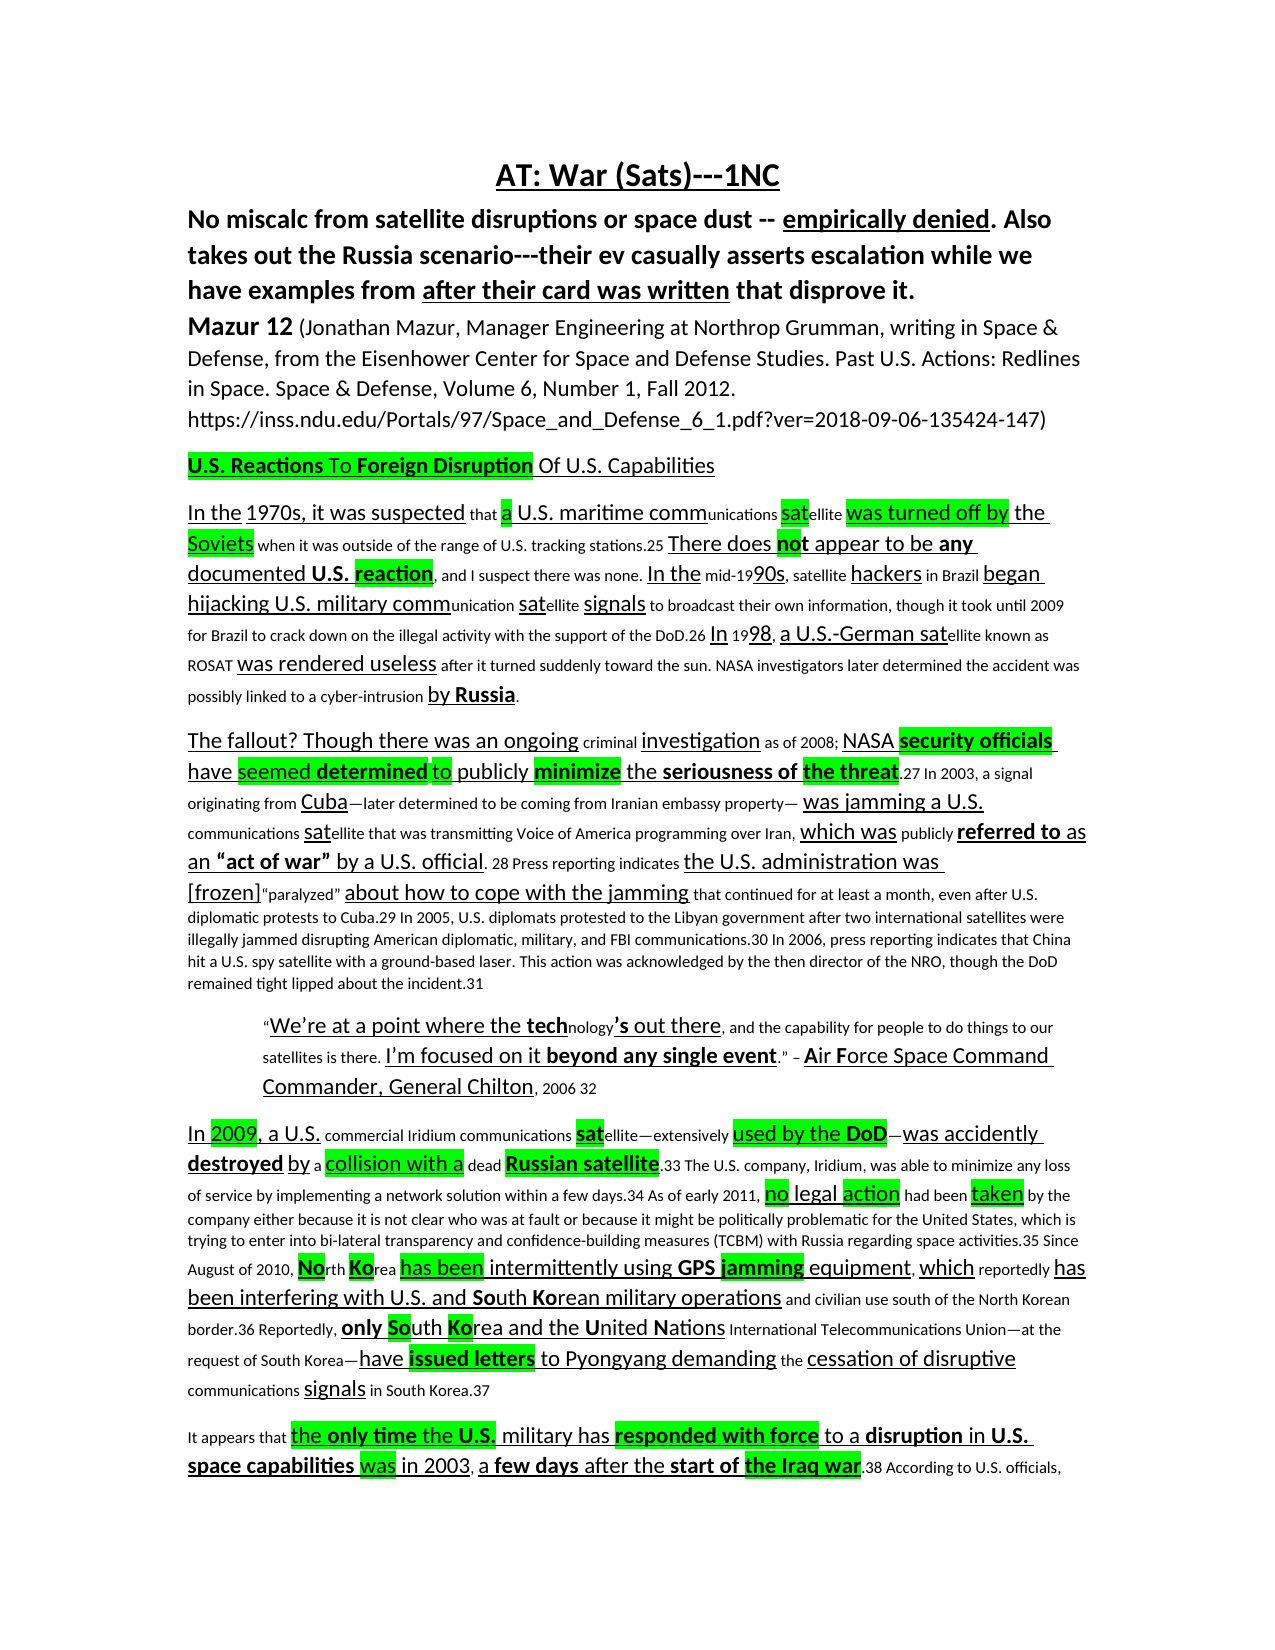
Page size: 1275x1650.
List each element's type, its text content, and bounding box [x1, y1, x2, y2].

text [187, 1421, 1087, 1479]
text U.S. Reactions To Foreign Disruption Of U.S. Capabilities [533, 452, 1087, 480]
text The fallout? Though there was an ongoing criminal investigation as of 2008; NASA security officials have seemed determined to publicly minimize the seriousness of the threat.27 In 2003, a signal originating from Cuba—later determined to be coming from Iranian embassy property— was jamming a U.S. communications satellite that was transmitting Voice of America programming over Iran, which was publicly referred to as an “act of war” by a U.S. official. 28 Press reporting indicates the U.S. administration was [frozen]“paralyzed” about how to cope with the jamming that continued for at least a month, even after U.S. diplomatic protests to Cuba.29 In 2005, U.S. diplomats protested to the Libyan government after two international satellites were illegally jammed disrupting American diplomatic, military, and FBI communications.30 In 2006, press reporting indicates that China hit a U.S. spy satellite with a ground-based laser. This action was acknowledged by the then director of the NRO, though the DoD remained tight lipped about the incident.31 [187, 727, 1087, 993]
text Mazur 12 (Jonathan Mazur, Manager Engineering at Northrop Grumman, writing in Space & Defense, from the Eisenhower Center for Space and Defense Studies. Past U.S. Actions: Redlines in Space. Space & Defense, Volume 6, Number 1, Fall 2012. https://inss.ndu.edu/Portals/97/Space_and_Defense_6_1.pdf?ver=2018-09-06-135424-147) [187, 309, 1087, 433]
text “We’re at a point where the technology’s out there, and the capability for people to do things to our satellites is there. I’m focused on it beyond any single event.” – Air Force Space Command Commander, General Chilton, 2006 32 [262, 1011, 1087, 1100]
text In the 1970s, it was suspected that a U.S. maritime communications satellite was turned off by the Soviets when it was outside of the range of U.S. tracking stations.25 There does not appear to be any documented U.S. reaction, and I suspect there was none. In the mid-1990s, satellite hackers in Brazil began hijacking U.S. military communication satellite signals to broadcast their own information, though it took until 2009 for Brazil to crack down on the illegal activity with the support of the DoD.26 In 1998, a U.S.-German satellite known as ROSAT was rendered useless after it turned suddenly toward the sun. NASA investigators later determined the accident was possibly linked to a cyber-intrusion by Russia. [187, 498, 1087, 708]
text In 2009, a U.S. commercial Iridium communications satellite—extensively used by the DoD—was accidently destroyed by a collision with a dead Russian satellite.33 The U.S. company, Iridium, was able to minimize any loss of service by implementing a network solution within a few days.34 As of early 2011, no legal action had been taken by the company either because it is not clear who was at fault or because it might be politically problematic for the United States, which is trying to enter into bi-lateral transparency and confidence-building measures (TCBM) with Russia regarding space activities.35 Since August of 2010, North Korea has been intermittently using GPS jamming equipment, which reportedly has been interfering with U.S. and South Korean military operations and civilian use south of the North Korean border.36 Reportedly, only South Korea and the United Nations International Telecommunications Union—at the request of South Korea—have issued letters to Pyongyang demanding the cessation of disruptive communications signals in South Korea.37 [187, 1119, 1087, 1402]
subtitle AT: War (Sats)---1NC [187, 154, 1087, 195]
subtitle No miscalc from satellite disruptions or space dust -- empirically denied. Also takes out the Russia scenario---their ev casually asserts escalation while we have examples from after their card was written that disprove it. [187, 202, 1087, 307]
